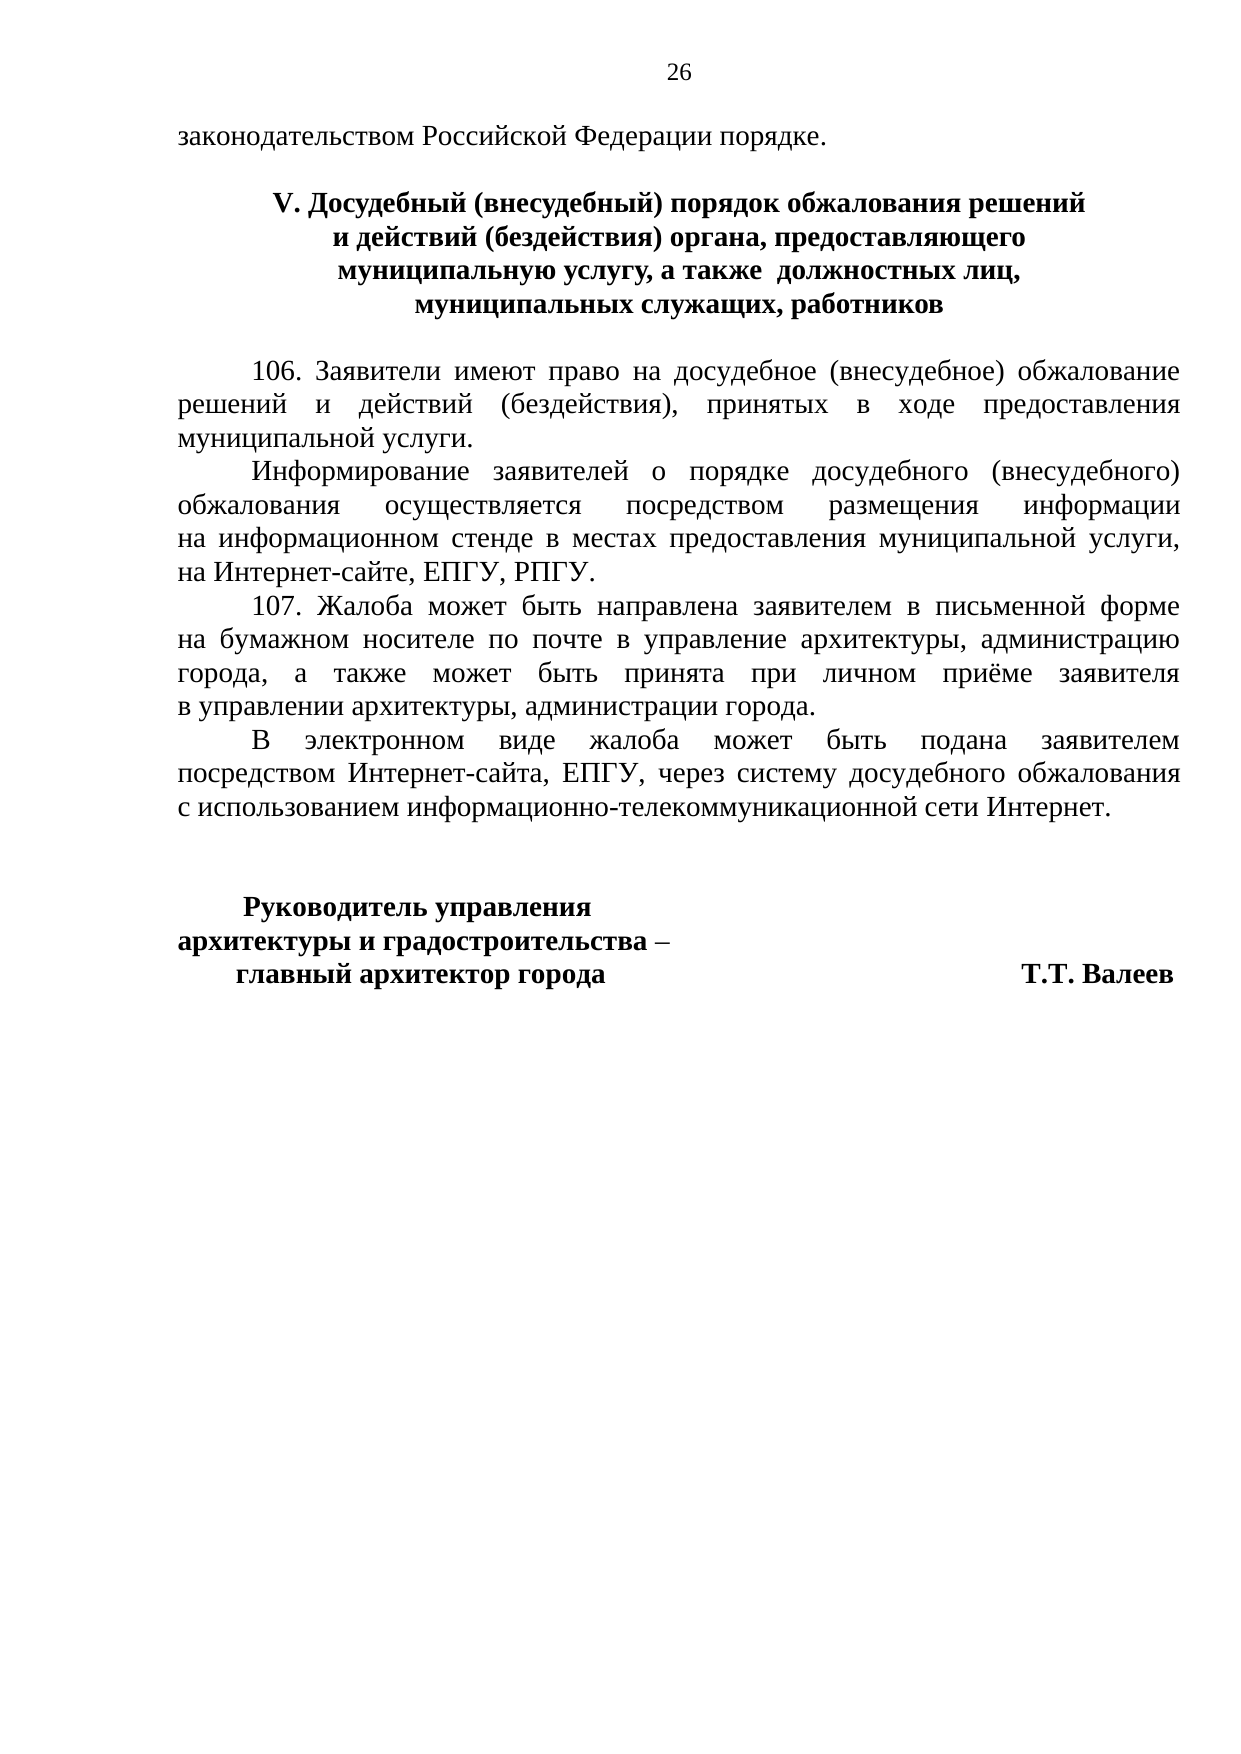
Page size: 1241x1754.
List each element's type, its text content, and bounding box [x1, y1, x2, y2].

text 106. Заявители имеют право на досудебное (внесудебное) обжалование решений и действий (бездействия), принятых в ходе предоставления муниципальной услуги. [177, 353, 1181, 453]
text В электронном виде жалоба может быть подана заявителем посредством Интернет-сайта, ЕПГУ, через систему досудебного обжалования с использованием информационно-телекоммуникационной сети Интернет. [177, 722, 1181, 822]
text муниципальную услугу, а также должностных лиц, [177, 252, 1181, 286]
text Руководитель управления [177, 889, 1181, 923]
text муниципальных служащих, работников [177, 286, 1181, 319]
text 107. Жалоба может быть направлена заявителем в письменной форме на бумажном носителе по почте в управление архитектуры, администрацию города, а также может быть принята при личном приёме заявителя в управлении архитектуры, администрации города. [177, 588, 1181, 722]
text V. Досудебный (внесудебный) порядок обжалования решений [177, 185, 1181, 219]
text и действий (бездействия) органа, предоставляющего [177, 219, 1181, 252]
text Информирование заявителей о порядке досудебного (внесудебного) обжалования осуществляется посредством размещения информации на информационном стенде в местах предоставления муниципальной услуги, на Интернет-сайте, ЕПГУ, РПГУ. [177, 453, 1181, 588]
text главный архитектор города Т.Т. Валеев [177, 957, 1181, 990]
text архитектуры и градостроительства – [177, 923, 1181, 957]
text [177, 118, 1181, 152]
